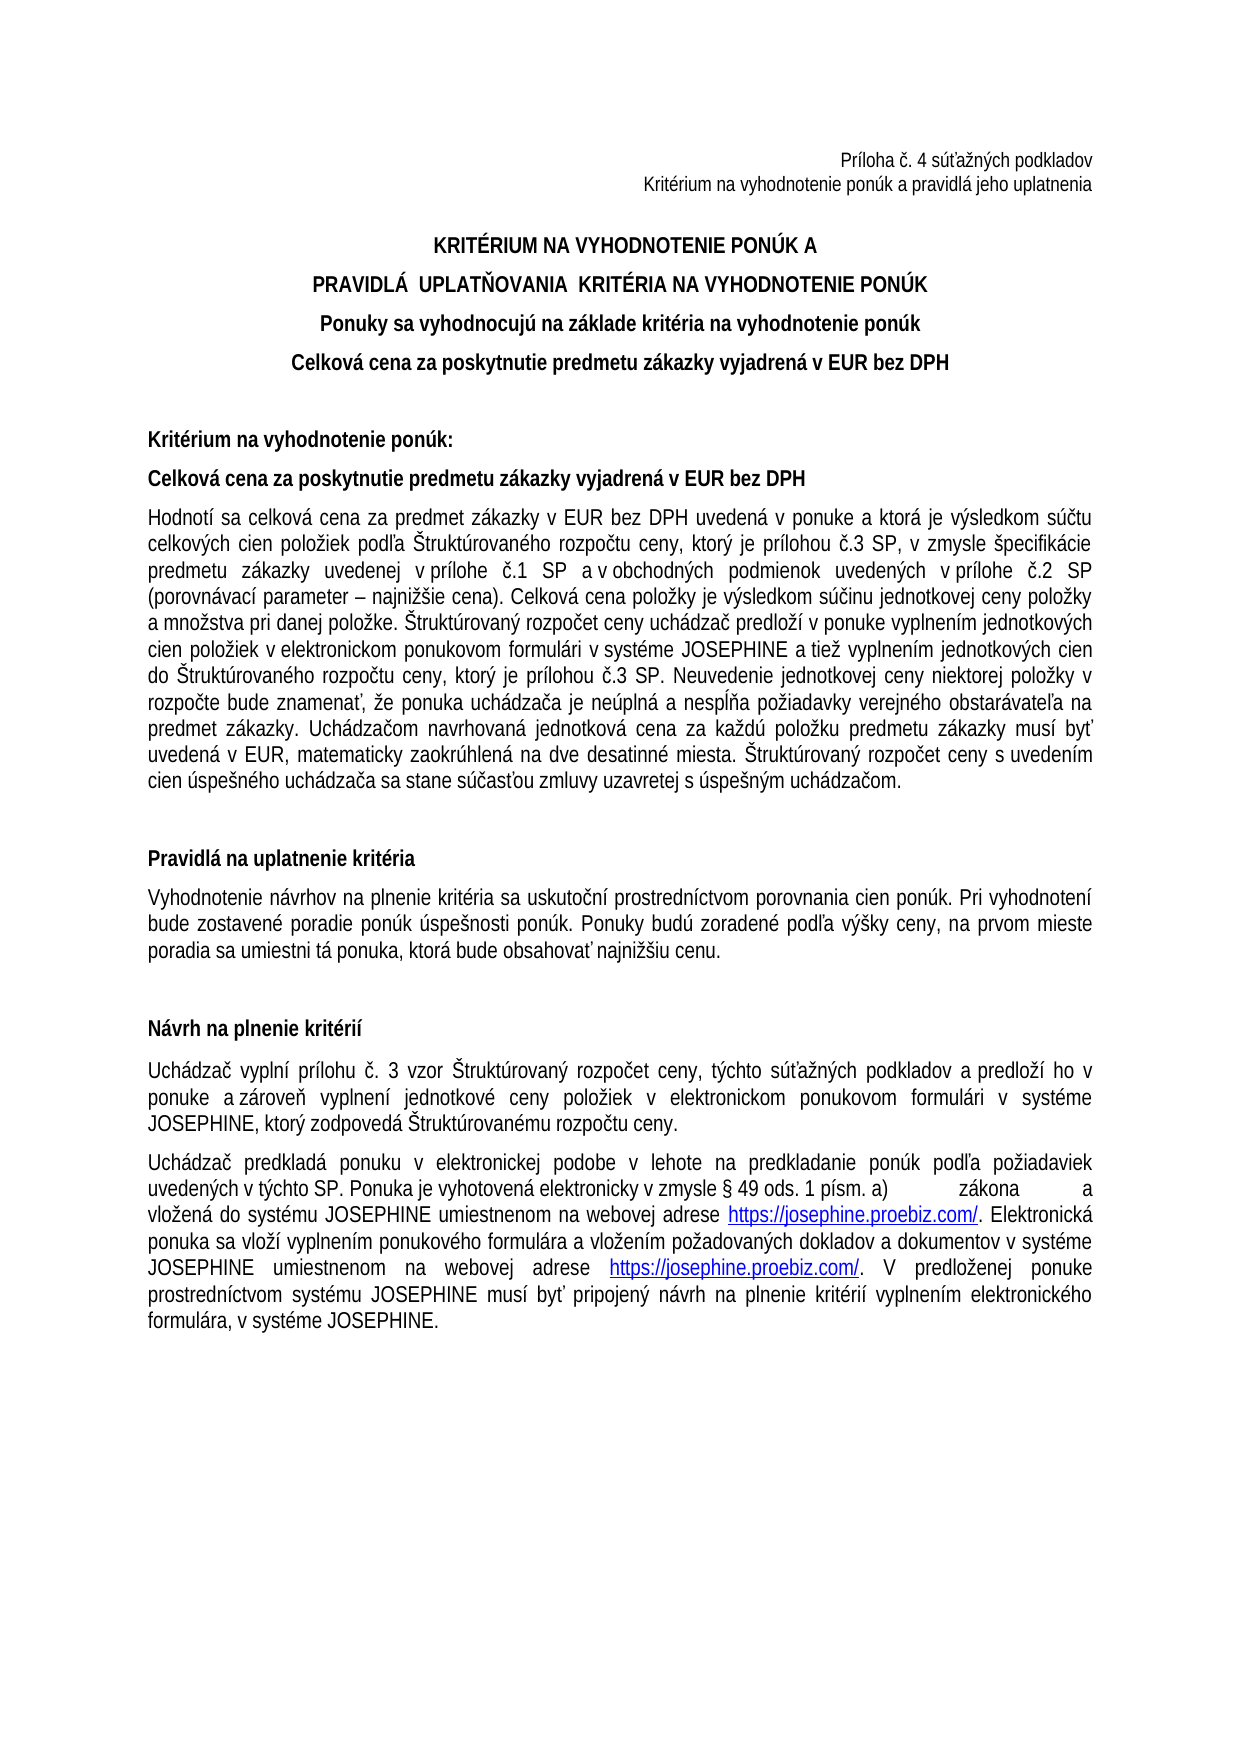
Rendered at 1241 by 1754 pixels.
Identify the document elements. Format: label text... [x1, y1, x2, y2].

text Ponuky sa vyhodnocujú na základe kritéria na vyhodnotenie ponúk [148, 310, 1093, 336]
text Kritérium na vyhodnotenie ponúk a pravidlá jeho uplatnenia [148, 172, 1093, 196]
text PRAVIDLÁ UPLATŇOVANIA KRITÉRIA NA VYHODNOTENIE PONÚK [148, 271, 1093, 297]
text Uchádzač predkladá ponuku v elektronickej podobe v lehote na predkladanie ponúk podľa požiadaviek uvedených v týchto SP. Ponuka je vyhotovená elektronicky v zmysle § 49 ods. 1 písm. a) zákona a vložená do systému JOSEPHINE umiestnenom na webovej adrese https://josephine.proebiz.com/. Elektronická ponuka sa vloží vyplnením ponukového formulára a vložením požadovaných dokladov a dokumentov v systéme JOSEPHINE umiestnenom na webovej adrese https://josephine.proebiz.com/. V predloženej ponuke prostredníctvom systému JOSEPHINE musí byť pripojený návrh na plnenie kritérií vyplnením elektronického formulára, v systéme JOSEPHINE. [148, 1149, 1093, 1333]
text Vyhodnotenie návrhov na plnenie kritéria sa uskutoční prostredníctvom porovnania cien ponúk. Pri vyhodnotení bude zostavené poradie ponúk úspešnosti ponúk. Ponuky budú zoradené podľa výšky ceny, na prvom mieste poradia sa umiestni tá ponuka, ktorá bude obsahovať najnižšiu cenu. [148, 884, 1093, 963]
text Príloha č. 4 súťažných podkladov [148, 148, 1093, 172]
text Uchádzač vyplní prílohu č. 3 vzor Štruktúrovaný rozpočet ceny, týchto súťažných podkladov a predloží ho v ponuke a zároveň vyplnení jednotkové ceny položiek v elektronickom ponukovom formulári v systéme JOSEPHINE, ktorý zodpovedá Štruktúrovanému rozpočtu ceny. [148, 1057, 1093, 1136]
text Hodnotí sa celková cena za predmet zákazky v EUR bez DPH uvedená v ponuke a ktorá je výsledkom súčtu celkových cien položiek podľa Štruktúrovaného rozpočtu ceny, ktorý je prílohou č.3 SP, v zmysle špecifikácie predmetu zákazky uvedenej v prílohe č.1 SP a v obchodných podmienok uvedených v prílohe č.2 SP (porovnávací parameter – najnižšie cena). Celková cena položky je výsledkom súčinu jednotkovej ceny položky a množstva pri danej položke. Štruktúrovaný rozpočet ceny uchádzač predloží v ponuke vyplnením jednotkových cien položiek v elektronickom ponukovom formulári v systéme JOSEPHINE a tiež vyplnením jednotkových cien do Štruktúrovaného rozpočtu ceny, ktorý je prílohou č.3 SP. Neuvedenie jednotkovej ceny niektorej položky v rozpočte bude znamenať, že ponuka uchádzača je neúplná a nespĺňa požiadavky verejného obstarávateľa na predmet zákazky. Uchádzačom navrhovaná jednotková cena za každú položku predmetu zákazky musí byť uvedená v EUR, matematicky zaokrúhlená na dve desatinné miesta. Štruktúrovaný rozpočet ceny s uvedením cien úspešného uchádzača sa stane súčasťou zmluvy uzavretej s úspešným uchádzačom. [148, 504, 1093, 794]
text Celková cena za poskytnutie predmetu zákazky vyjadrená v EUR bez DPH [148, 465, 1093, 491]
text KRITÉRIUM NA VYHODNOTENIE PONÚK A [148, 232, 1093, 258]
text Kritérium na vyhodnotenie ponúk: [148, 426, 1093, 453]
text Celková cena za poskytnutie predmetu zákazky vyjadrená v EUR bez DPH [148, 348, 1093, 375]
text Pravidlá na uplatnenie kritéria [148, 845, 1093, 872]
text Návrh na plnenie kritérií [148, 1014, 1093, 1041]
